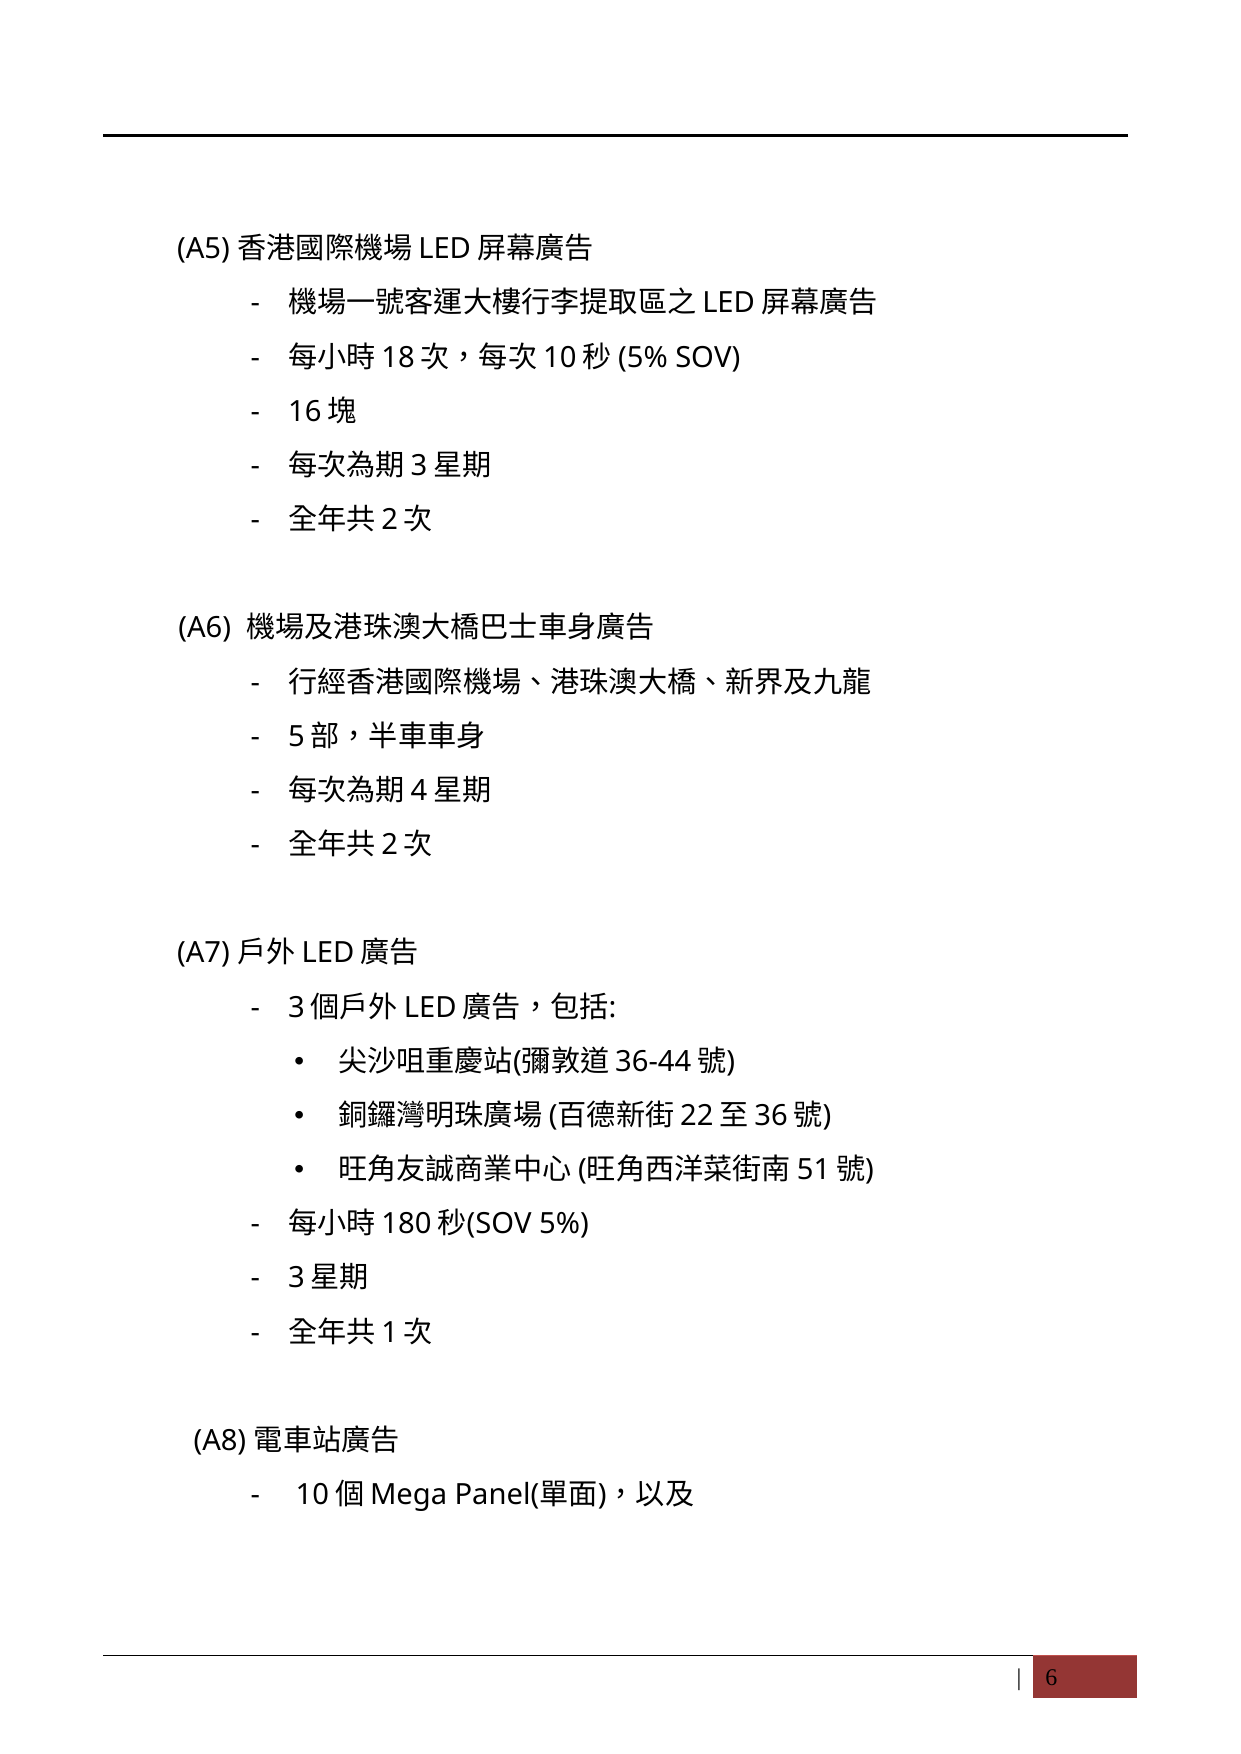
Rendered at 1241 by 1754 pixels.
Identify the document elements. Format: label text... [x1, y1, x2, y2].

list 全年共2次 [250, 811, 1101, 865]
text (A8) 電車站廣告 [103, 1407, 1101, 1461]
list 全年共2次 [250, 486, 1101, 540]
text (A6) 機場及港珠澳大橋巴士車身廣告 [103, 594, 1101, 649]
list 每小時180秒(SOV 5%) [250, 1190, 1101, 1244]
list 旺角友誠商業中心 (旺角西洋菜街南51號) [294, 1136, 1101, 1190]
list 尖沙咀重慶站(彌敦道36-44號) [294, 1028, 1101, 1082]
list 16塊 [250, 378, 1101, 432]
list 每次為期4星期 [250, 757, 1101, 811]
list 行經香港國際機場、港珠澳大橋、新界及九龍 [250, 649, 1101, 703]
list 機場一號客運大樓行李提取區之LED屏幕廣告 [250, 269, 1101, 324]
list 3個戶外LED廣告，包括: [250, 974, 1101, 1028]
list 每次為期3星期 [250, 432, 1101, 486]
list 3星期 [250, 1244, 1101, 1299]
list 每小時18次，每次10秒 (5% SOV) [250, 324, 1101, 378]
list 全年共1次 [250, 1299, 1101, 1353]
list 5部，半車車身 [250, 703, 1101, 757]
list 10個Mega Panel(單面)，以及 [250, 1461, 1101, 1515]
list 銅鑼灣明珠廣場 (百德新街22至36號) [294, 1082, 1101, 1136]
text (A7) 戶外LED廣告 [103, 919, 1101, 974]
text (A5) 香港國際機場LED屏幕廣告 [103, 215, 1101, 269]
